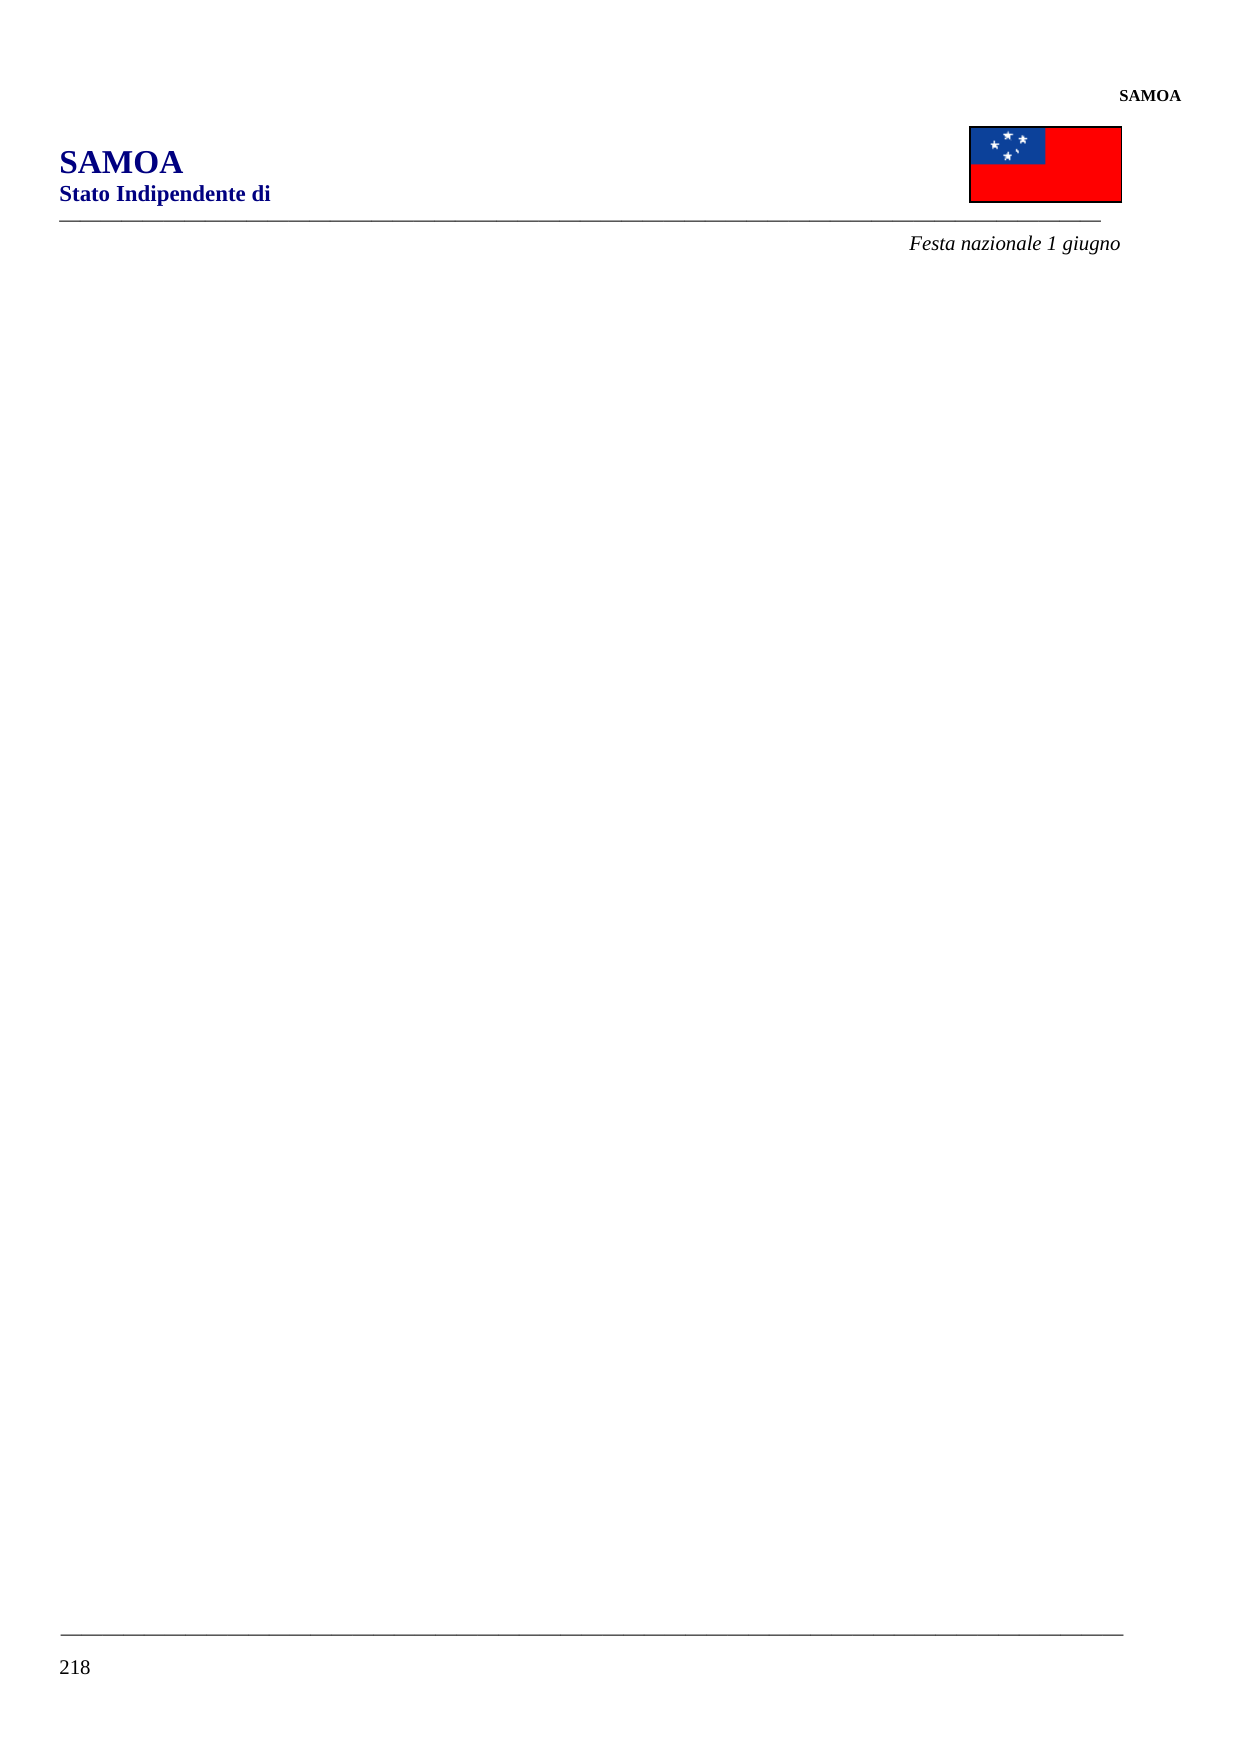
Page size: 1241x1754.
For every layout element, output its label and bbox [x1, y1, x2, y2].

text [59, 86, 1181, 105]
picture [971, 128, 1121, 201]
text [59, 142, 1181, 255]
